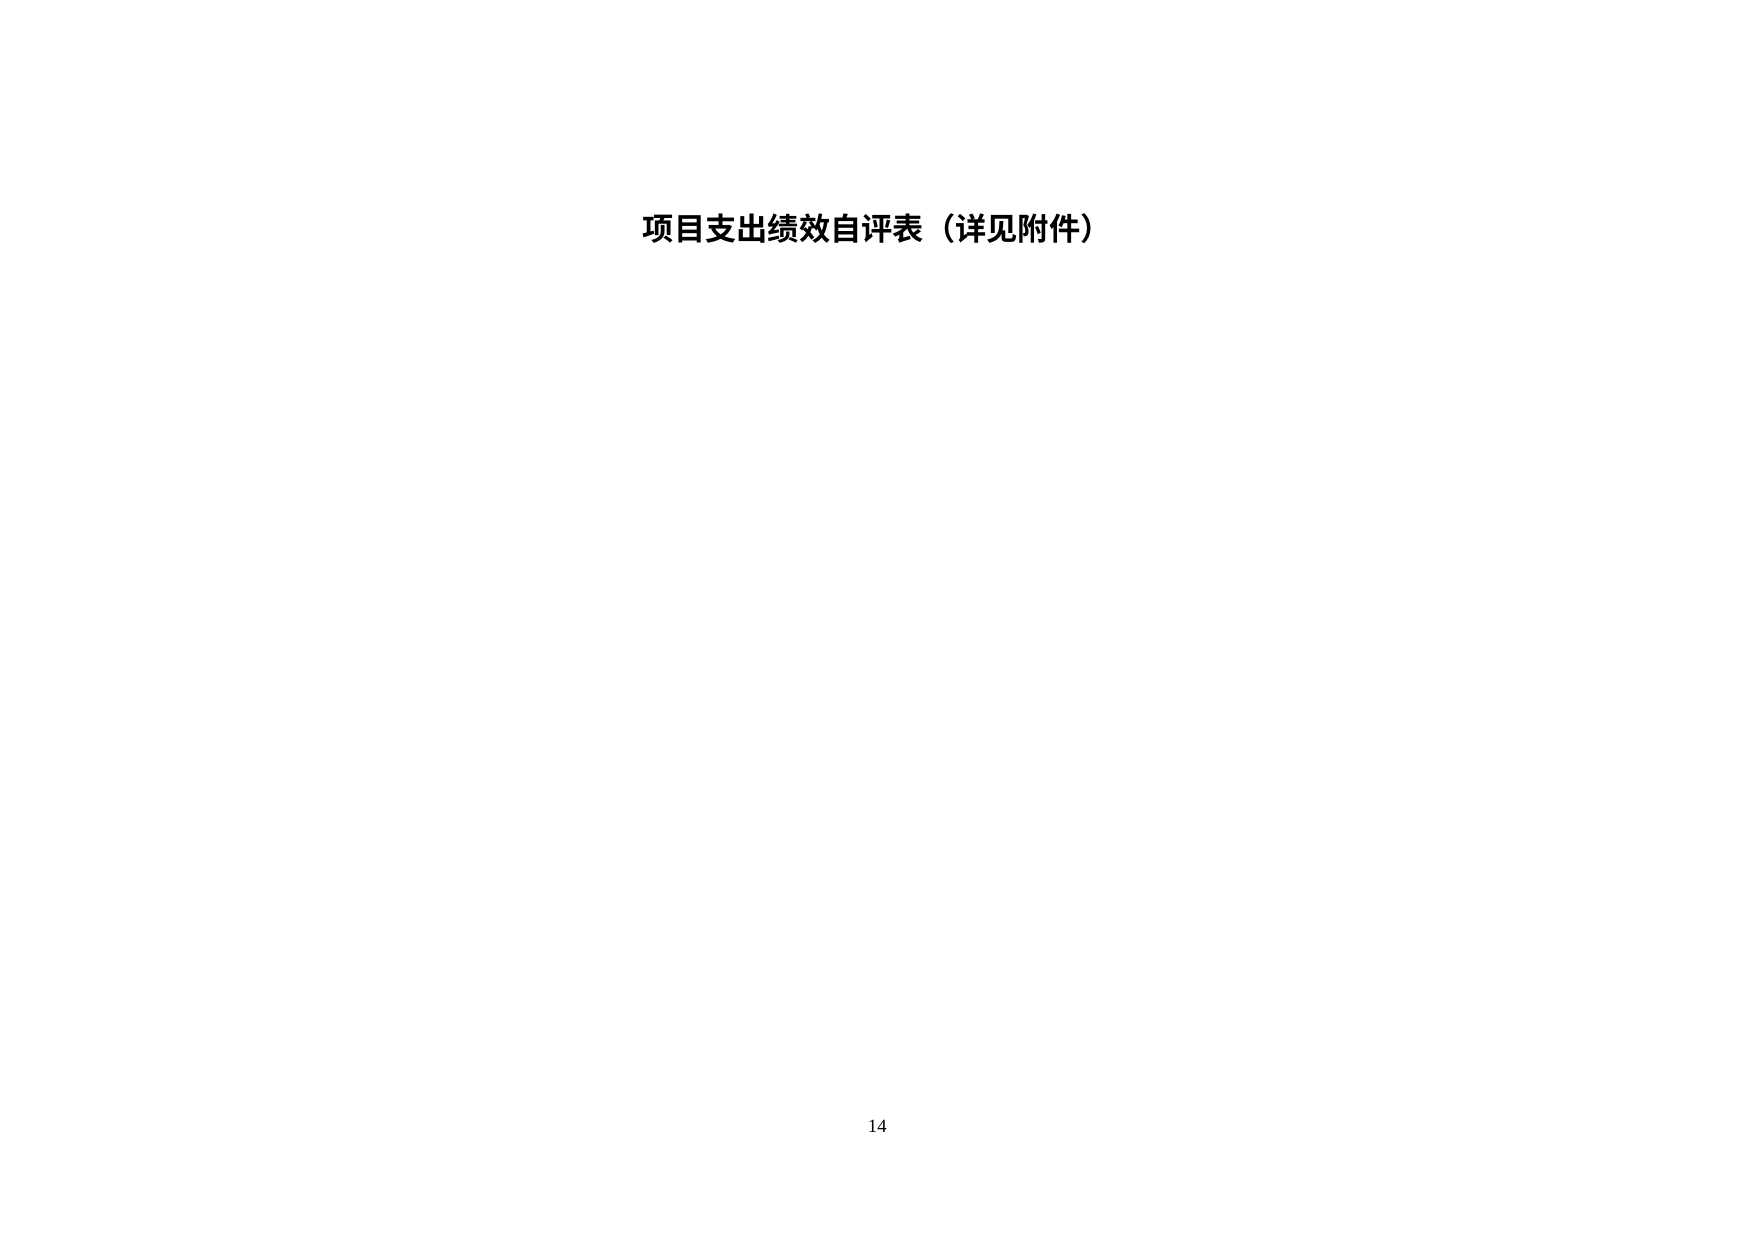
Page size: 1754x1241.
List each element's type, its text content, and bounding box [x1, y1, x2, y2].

list 项目支出绩效自评表（详见附件） [118, 194, 1636, 259]
